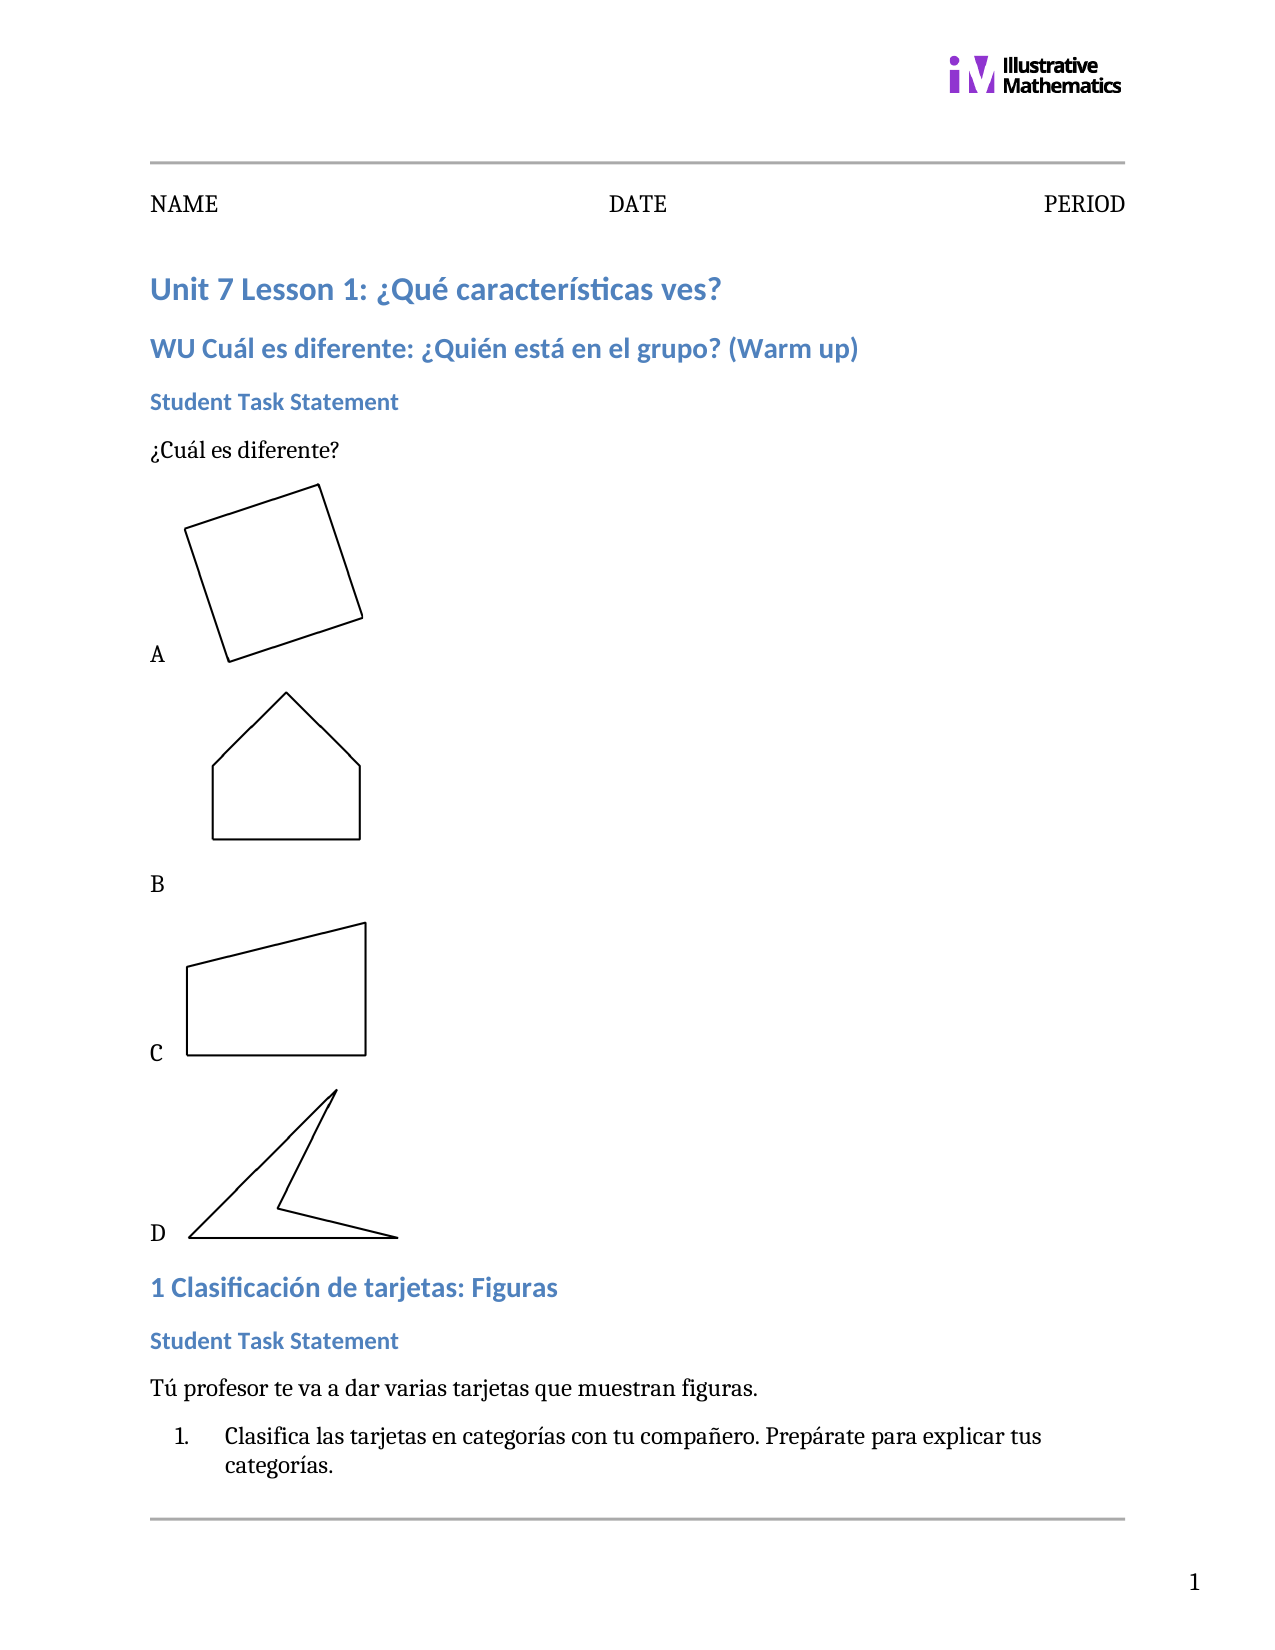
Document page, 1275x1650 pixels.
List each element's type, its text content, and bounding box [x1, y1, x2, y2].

text ¿Cuál es diferente? [150, 436, 1125, 464]
subtitle 1 Clasificación de tarjetas: Figuras [150, 1269, 1125, 1304]
subtitle WU Cuál es diferente: ¿Quién está en el grupo? (Warm up) [150, 330, 1125, 366]
subtitle Unit 7 Lesson 1: ¿Qué características ves? [150, 268, 1125, 309]
picture [181, 917, 370, 1061]
text Tú profesor te va a dar varias tarjetas que muestran figuras. [150, 1374, 1125, 1403]
subtitle Student Task Statement [150, 386, 1125, 417]
picture [183, 483, 364, 663]
list Clasifica las tarjetas en categorías con tu compañero. Prepárate para explicar tus categorías. [175, 1422, 1125, 1479]
picture [184, 1086, 400, 1242]
picture [183, 687, 389, 893]
text C [150, 917, 1125, 1067]
text D [150, 1086, 1125, 1248]
text A [150, 483, 1125, 669]
picture [949, 55, 1121, 93]
text B [150, 687, 1125, 898]
subtitle Student Task Statement [150, 1325, 1125, 1356]
